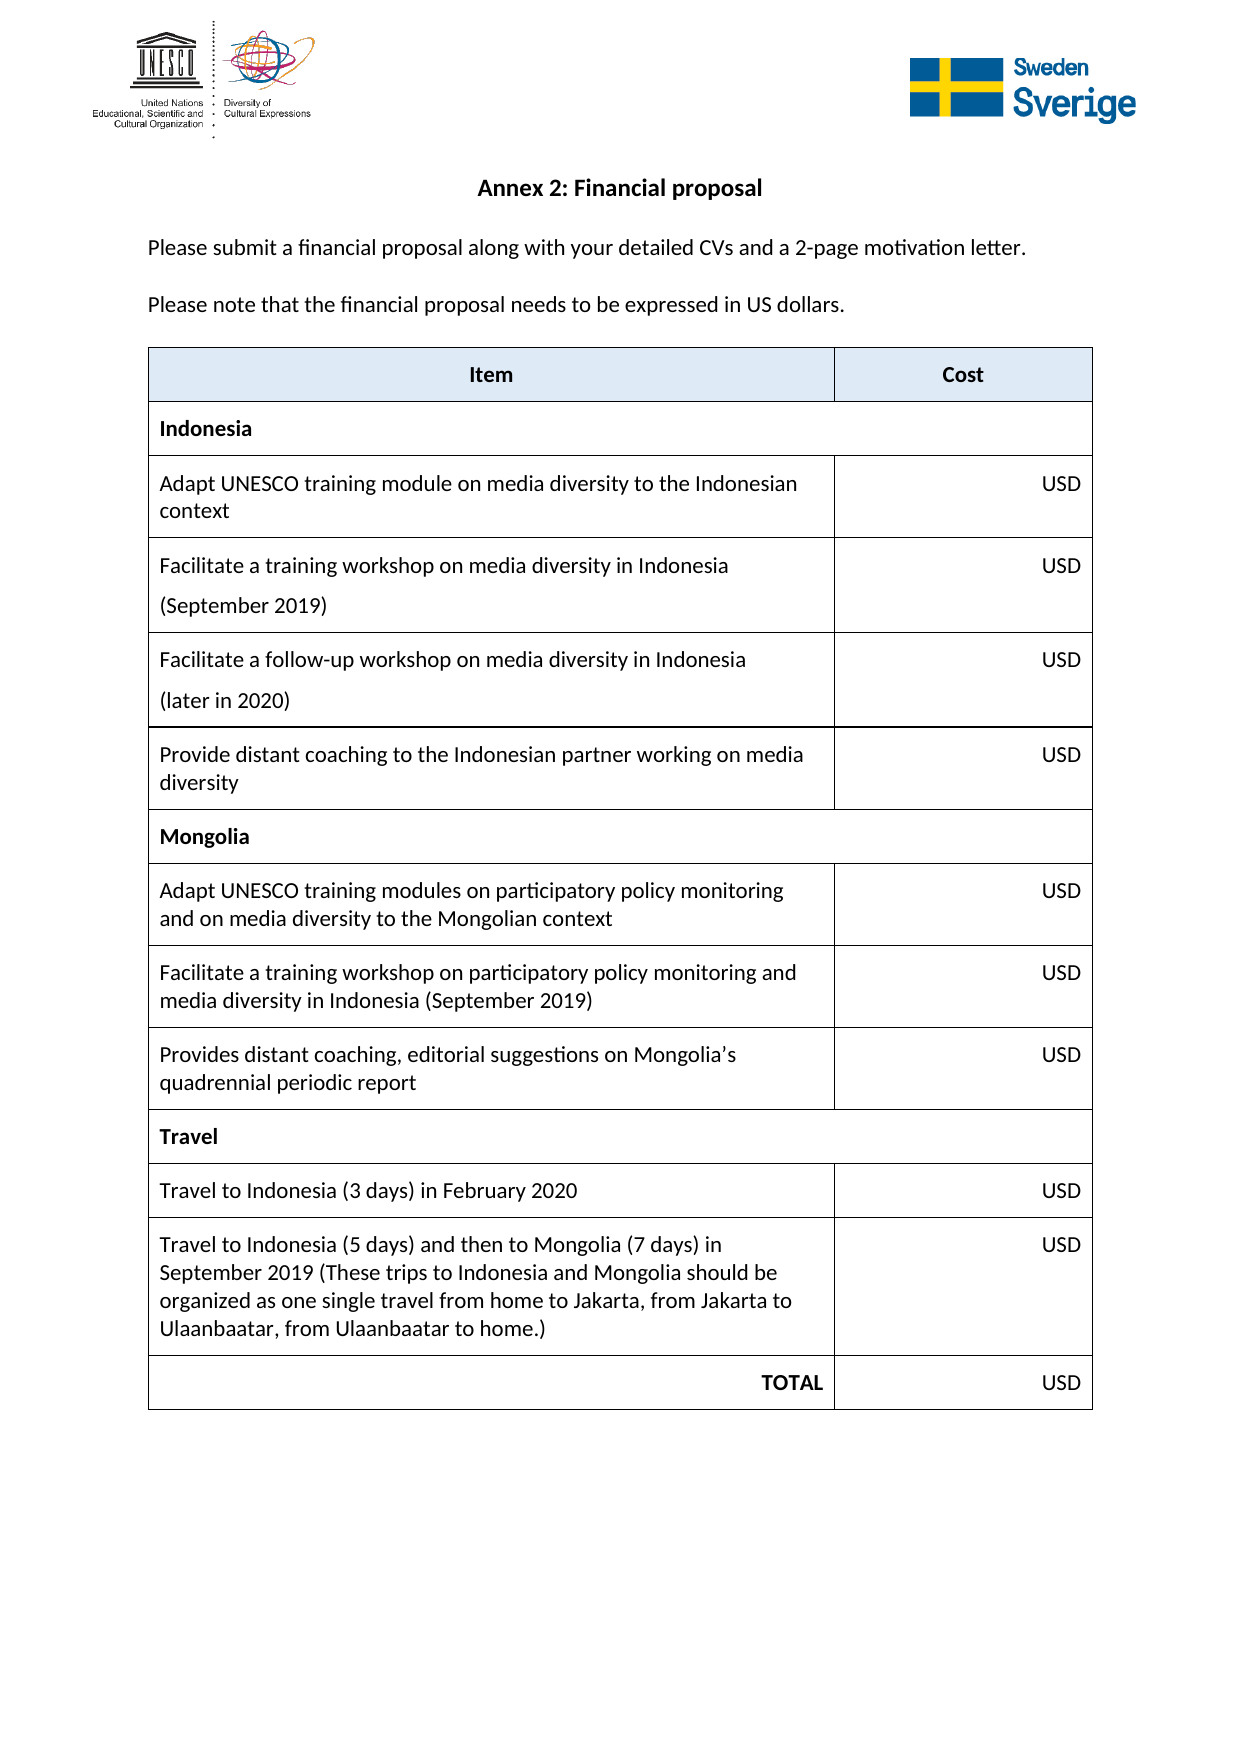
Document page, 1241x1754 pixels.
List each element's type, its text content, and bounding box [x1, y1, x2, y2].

table_cell Provides distant coaching, editorial suggestions on Mongolia’s quadrennial periodic report [149, 1028, 834, 1109]
table_cell USD [835, 456, 1092, 537]
table_cell USD [835, 538, 1092, 632]
table_cell USD [835, 1218, 1092, 1355]
table_header Item [149, 348, 834, 401]
table_cell Mongolia [149, 810, 1092, 862]
table_cell Adapt UNESCO training module on media diversity to the Indonesian context [149, 456, 834, 537]
table_cell USD [835, 1356, 1092, 1409]
table_cell USD [835, 946, 1092, 1027]
table_cell Facilitate a training workshop on participatory policy monitoring and media diversity in Indonesia (September 2019) [149, 946, 834, 1027]
table_cell Facilitate a training workshop on media diversity in Indonesia (September 2019) [149, 538, 834, 632]
text Annex 2: Financial proposal [148, 173, 1093, 203]
table_cell Indonesia [149, 402, 1092, 455]
table_cell Provide distant coaching to the Indonesian partner working on media diversity [149, 728, 834, 808]
text Please note that the financial proposal needs to be expressed in US dollars. [148, 290, 1093, 318]
table_cell USD [835, 864, 1092, 944]
table_cell USD [835, 728, 1092, 808]
table_cell TOTAL [149, 1356, 834, 1409]
table_header Cost [835, 348, 1092, 401]
table_cell Travel [149, 1110, 1092, 1163]
table_cell Travel to Indonesia (5 days) and then to Mongolia (7 days) in September 2019 (These trips to Indonesia and Mongolia should be organized as one single travel from home to Jakarta, from Jakarta to Ulaanbaatar, from Ulaanbaatar to home.) [149, 1218, 834, 1355]
table_cell USD [835, 1164, 1092, 1217]
table_cell USD [835, 633, 1092, 726]
picture [69, 18, 357, 141]
table_cell Adapt UNESCO training modules on participatory policy monitoring and on media diversity to the Mongolian context [149, 864, 834, 944]
table_cell Facilitate a follow-up workshop on media diversity in Indonesia (later in 2020) [149, 633, 834, 726]
picture [910, 58, 1136, 124]
table_cell USD [835, 1028, 1092, 1109]
table_cell Travel to Indonesia (3 days) in February 2020 [149, 1164, 834, 1217]
text Please submit a financial proposal along with your detailed CVs and a 2-page motivation letter. [148, 233, 1093, 261]
